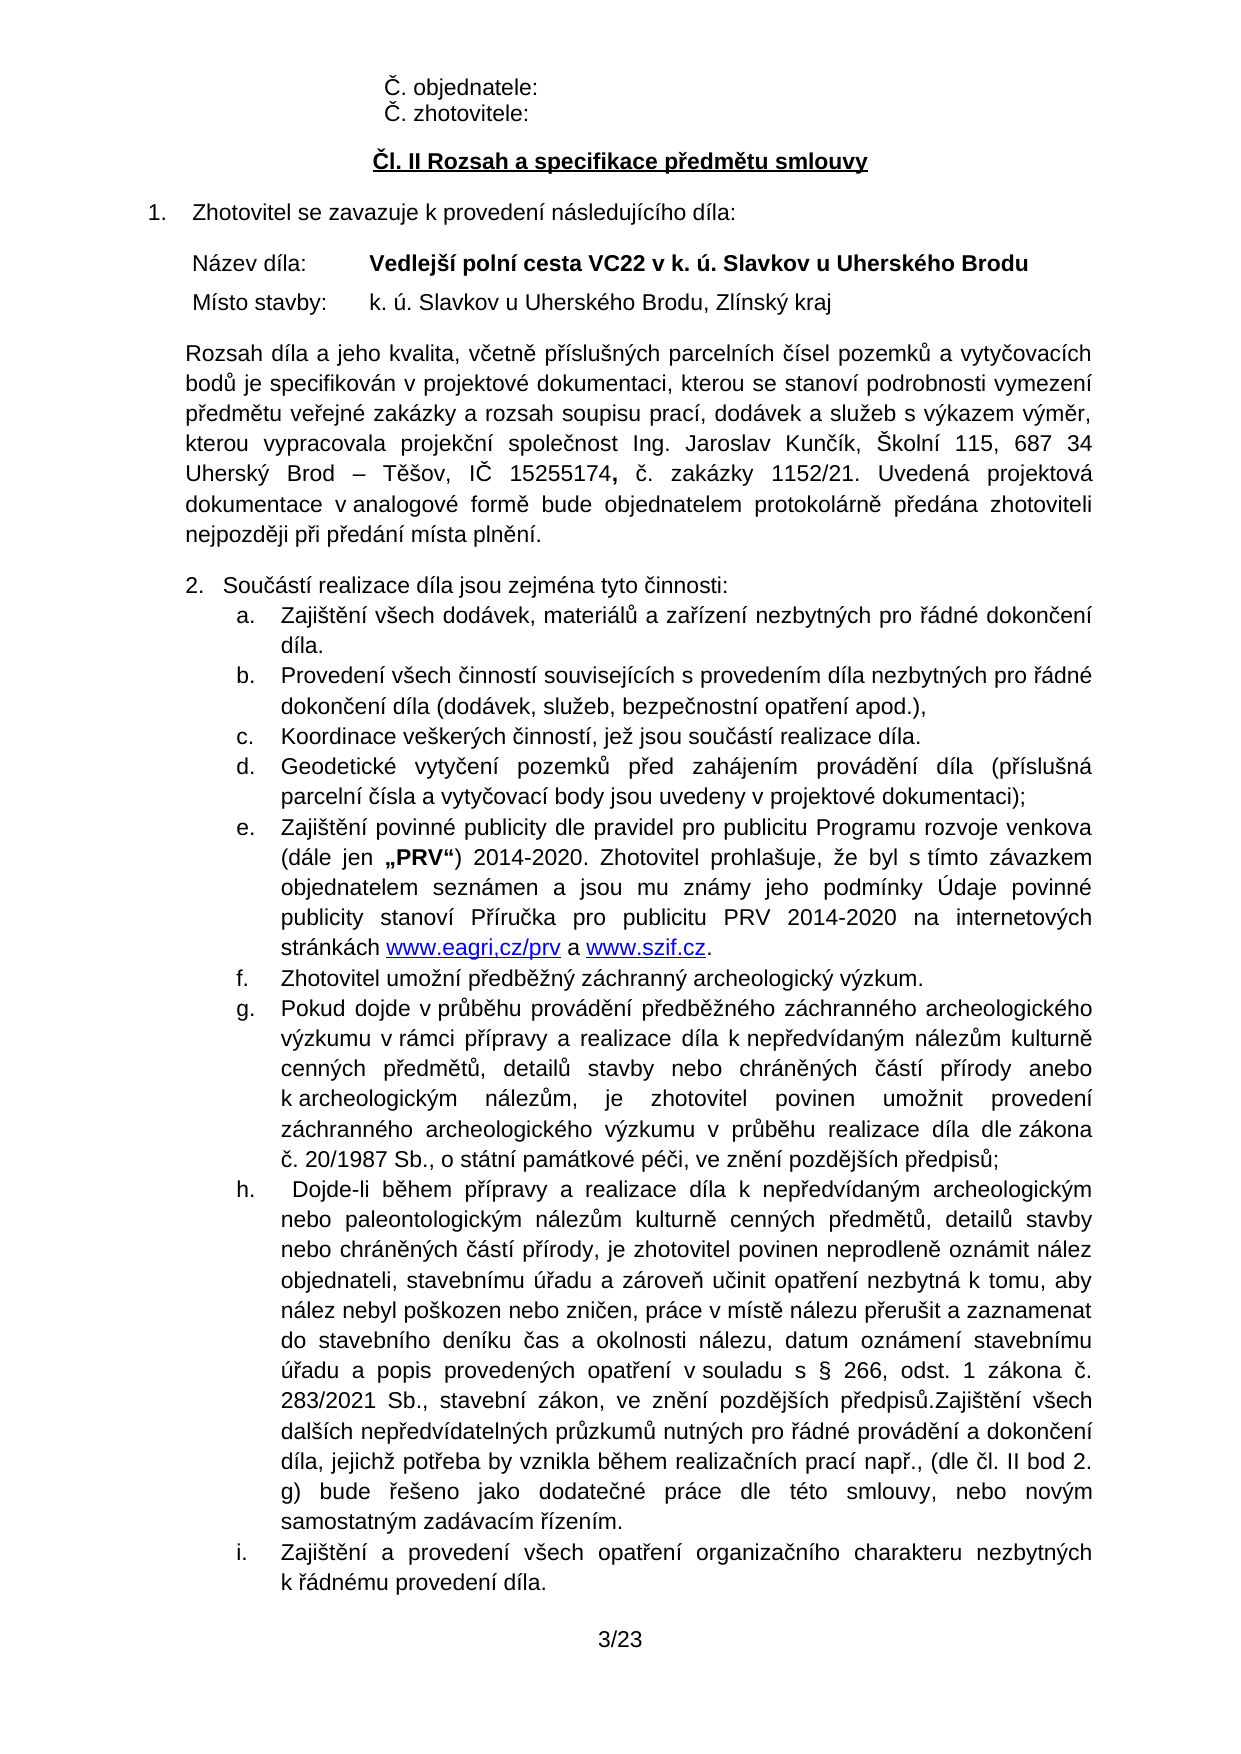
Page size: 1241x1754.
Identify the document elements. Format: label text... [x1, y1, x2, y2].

list Provedení všech činností souvisejících s provedením díla nezbytných pro řádné dokončení díla (dodávek, služeb, bezpečnostní opatření apod.), [236, 662, 1093, 719]
list Geodetické vytyčení pozemků před zahájením provádění díla (příslušná parcelní čísla a vytyčovací body jsou uvedeny v projektové dokumentaci); [236, 753, 1093, 810]
list Zhotovitel se zavazuje k provedení následujícího díla: [148, 199, 1093, 225]
list Zhotovitel umožní předběžný záchranný archeologický výzkum. [236, 964, 1093, 991]
list Dojde-li během přípravy a realizace díla k nepředvídaným archeologickým nebo paleontologickým nálezům kulturně cenných předmětů, detailů stavby nebo chráněných částí přírody, je zhotovitel povinen neprodleně oznámit nález objednateli, stavebnímu úřadu a zároveň učinit opatření nezbytná k tomu, aby nález nebyl poškozen nebo zničen, práce v místě nálezu přerušit a zaznamenat do stavebního deníku čas a okolnosti nálezu, datum oznámení stavebnímu úřadu a popis provedených opatření v souladu s § 266, odst. 1 zákona č. 283/2021 Sb., stavební zákon, ve znění pozdějších předpisů.Zajištění všech dalších nepředvídatelných průzkumů nutných pro řádné provádění a dokončení díla, jejichž potřeba by vznikla během realizačních prací např., (dle čl. II bod 2. g) bude řešeno jako dodatečné práce dle této smlouvy, nebo novým samostatným zadávacím řízením. [236, 1176, 1093, 1535]
text Rozsah díla a jeho kvalita, včetně příslušných parcelních čísel pozemků a vytyčovacích bodů je specifikován v projektové dokumentaci, kterou se stanoví podrobnosti vymezení předmětu veřejné zakázky a rozsah soupisu prací, dodávek a služeb s výkazem výměr, kterou vypracovala projekční společnost Ing. Jaroslav Kunčík, Školní 115, 687 34 Uherský Brod – Těšov, IČ 15255174, č. zakázky 1152/21. Uvedená projektová dokumentace v analogové formě bude objednatelem protokolárně předána zhotoviteli nejpozději při předání místa plnění. [185, 339, 1093, 547]
text Čl. II Rozsah a specifikace předmětu smlouvy [148, 148, 1093, 174]
text Název díla: Vedlejší polní cesta VC22 v k. ú. Slavkov u Uherského Brodu [192, 250, 1093, 276]
list Zajištění povinné publicity dle pravidel pro publicitu Programu rozvoje venkova (dále jen „PRV“) 2014-2020. Zhotovitel prohlašuje, že byl s tímto závazkem objednatelem seznámen a jsou mu známy jeho podmínky Údaje povinné publicity stanoví Příručka pro publicitu PRV 2014-2020 na internetových stránkách www.eagri,cz/prv a www.szif.cz. [236, 813, 1093, 961]
text Místo stavby: k. ú. Slavkov u Uherského Brodu, Zlínský kraj [192, 288, 1093, 315]
list Zajištění všech dodávek, materiálů a zařízení nezbytných pro řádné dokončení díla. [236, 602, 1093, 659]
list Součástí realizace díla jsou zejména tyto činnosti: [185, 572, 1093, 598]
list Pokud dojde v průběhu provádění předběžného záchranného archeologického výzkumu v rámci přípravy a realizace díla k nepředvídaným nálezům kulturně cenných předmětů, detailů stavby nebo chráněných částí přírody anebo k archeologickým nálezům, je zhotovitel povinen umožnit provedení záchranného archeologického výzkumu v průběhu realizace díla dle zákona č. 20/1987 Sb., o státní památkové péči, ve znění pozdějších předpisů; [236, 995, 1093, 1172]
list Zajištění a provedení všech opatření organizačního charakteru nezbytných k řádnému provedení díla. [236, 1538, 1093, 1595]
list Koordinace veškerých činností, jež jsou součástí realizace díla. [236, 723, 1093, 749]
